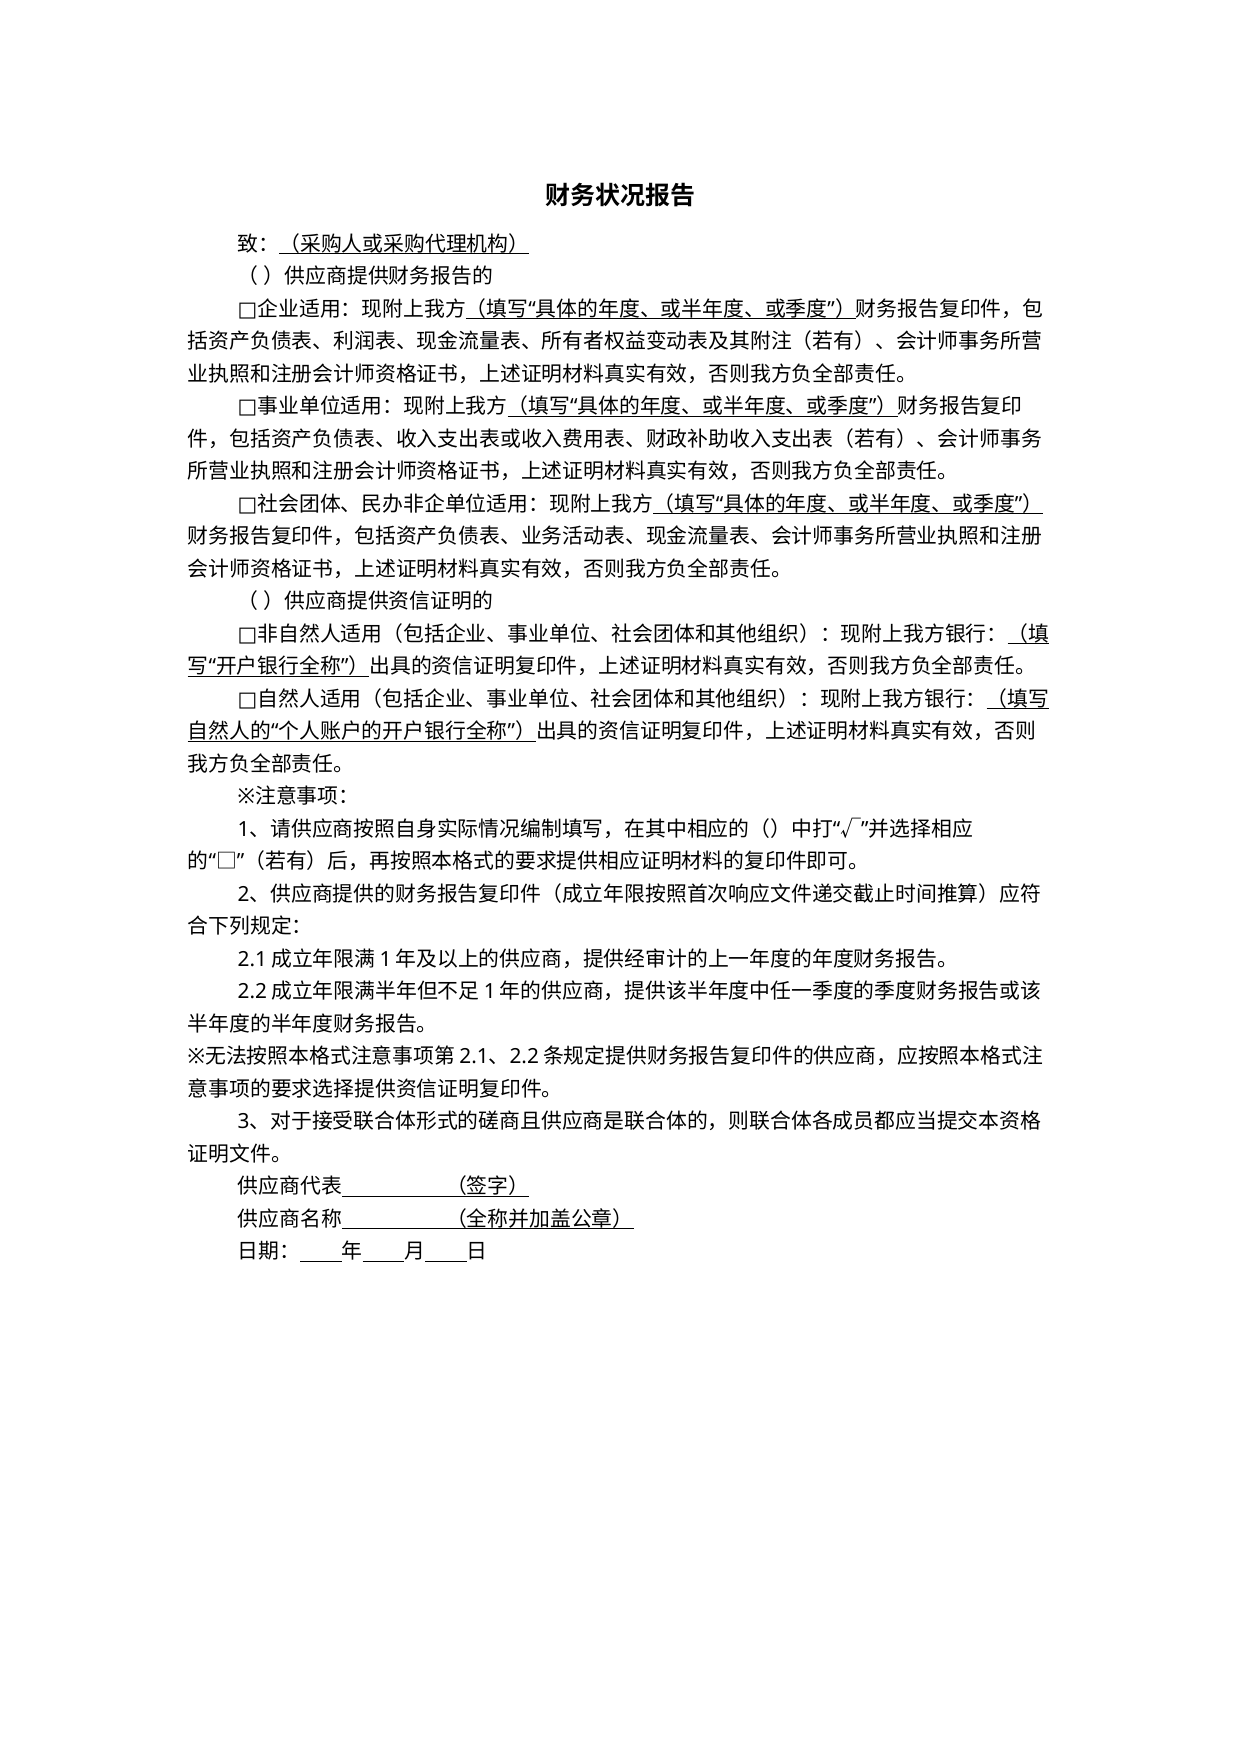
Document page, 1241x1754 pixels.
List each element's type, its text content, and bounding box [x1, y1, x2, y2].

text 供应商名称 （全称并加盖公章） [187, 1202, 1053, 1234]
text □自然人适用（包括企业、事业单位、社会团体和其他组织）：现附上我方银行：（填写自然人的“个人账户的开户银行全称”）出具的资信证明复印件，上述证明材料真实有效，否则我方负全部责任。 [187, 682, 1053, 779]
text 2.2成立年限满半年但不足1年的供应商，提供该半年度中任一季度的季度财务报告或该半年度的半年度财务报告。 [187, 974, 1053, 1039]
text （ ）供应商提供财务报告的 [187, 259, 1053, 292]
text （ ）供应商提供资信证明的 [187, 584, 1053, 617]
text □非自然人适用（包括企业、事业单位、社会团体和其他组织）：现附上我方银行：（填写“开户银行全称”）出具的资信证明复印件，上述证明材料真实有效，否则我方负全部责任。 [187, 617, 1053, 682]
text 供应商代表 （签字） [187, 1169, 1053, 1202]
text ※无法按照本格式注意事项第2.1、2.2条规定提供财务报告复印件的供应商，应按照本格式注意事项的要求选择提供资信证明复印件。 [187, 1039, 1053, 1104]
text □社会团体、民办非企单位适用：现附上我方（填写“具体的年度、或半年度、或季度”）财务报告复印件，包括资产负债表、业务活动表、现金流量表、会计师事务所营业执照和注册会计师资格证书，上述证明材料真实有效，否则我方负全部责任。 [187, 487, 1053, 584]
text 致：（采购人或采购代理机构） [187, 227, 1053, 259]
text 1、请供应商按照自身实际情况编制填写，在其中相应的（）中打“√”并选择相应的“□”（若有）后，再按照本格式的要求提供相应证明材料的复印件即可。 [187, 812, 1053, 877]
text □事业单位适用：现附上我方（填写“具体的年度、或半年度、或季度”）财务报告复印件，包括资产负债表、收入支出表或收入费用表、财政补助收入支出表（若有）、会计师事务所营业执照和注册会计师资格证书，上述证明材料真实有效，否则我方负全部责任。 [187, 389, 1053, 487]
text 2.1成立年限满1年及以上的供应商，提供经审计的上一年度的年度财务报告。 [187, 942, 1053, 974]
text 日期： 年 月 日 [187, 1234, 1053, 1267]
text 2、供应商提供的财务报告复印件（成立年限按照首次响应文件递交截止时间推算）应符合下列规定： [187, 877, 1053, 942]
text □企业适用：现附上我方（填写“具体的年度、或半年度、或季度”）财务报告复印件，包括资产负债表、利润表、现金流量表、所有者权益变动表及其附注（若有）、会计师事务所营业执照和注册会计师资格证书，上述证明材料真实有效，否则我方负全部责任。 [187, 292, 1053, 389]
text ※注意事项： [187, 779, 1053, 812]
text 财务状况报告 [187, 162, 1053, 227]
text 3、对于接受联合体形式的磋商且供应商是联合体的，则联合体各成员都应当提交本资格证明文件。 [187, 1104, 1053, 1169]
